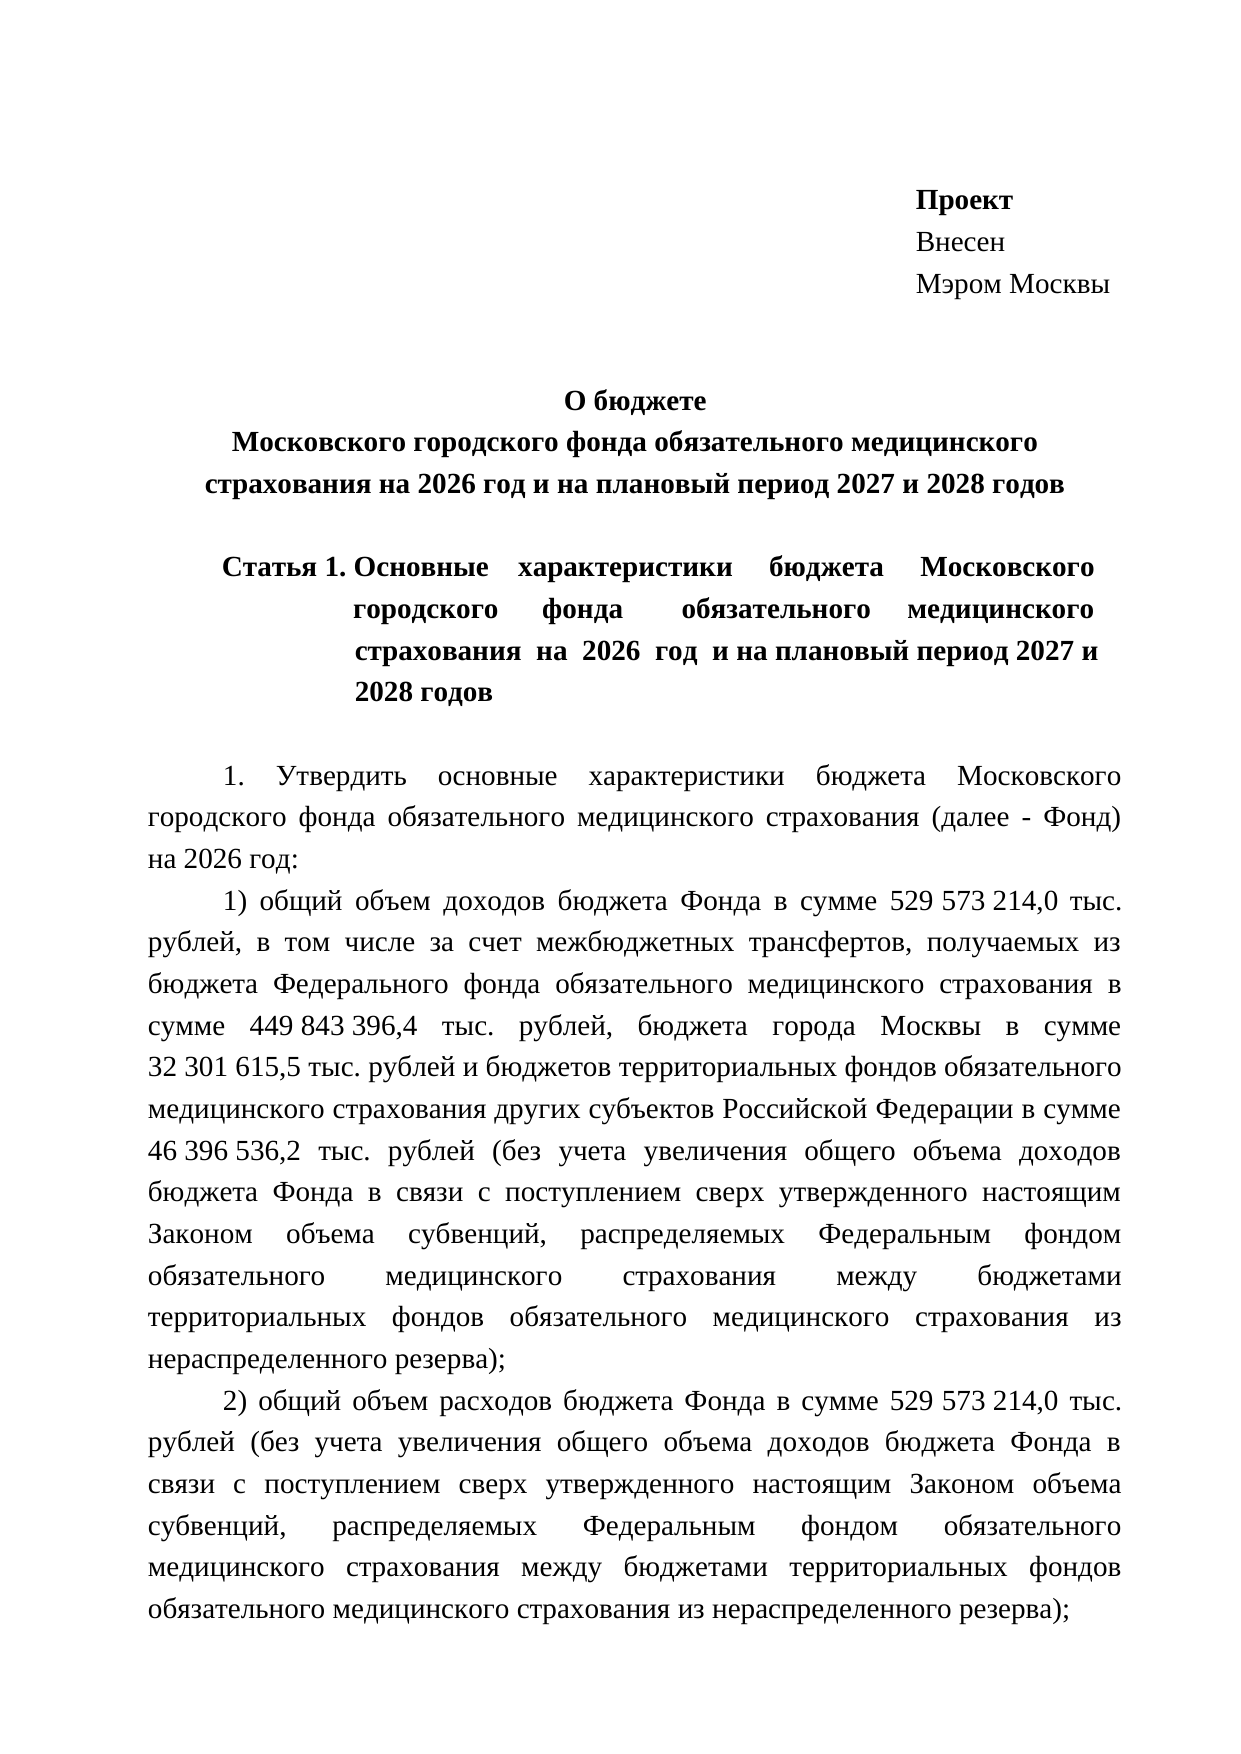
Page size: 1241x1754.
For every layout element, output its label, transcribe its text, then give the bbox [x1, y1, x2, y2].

text Внесен [916, 218, 1122, 260]
text О бюджете [148, 377, 1122, 418]
text страхования на 2026 год и на плановый период 2027 и 2028 годов [148, 460, 1122, 502]
text Мэром Москвы [916, 260, 1122, 301]
text городского фонда обязательного медицинского страхования на 2026 год и на плановый период 2027 и 2028 годов [222, 585, 1122, 710]
text Статья 1. Основные характеристики бюджета Московского [222, 543, 1122, 585]
text 2) общий объем расходов бюджета Фонда в сумме 529 573 214,0 тыс. рублей (без учета увеличения общего объема доходов бюджета Фонда в связи с поступлением сверх утвержденного настоящим Законом объема субвенций, распределяемых Федеральным фондом обязательного медицинского страхования между бюджетами территориальных фондов обязательного медицинского страхования из нераспределенного резерва); [148, 1377, 1122, 1627]
text 1. Утвердить основные характеристики бюджета Московского городского фонда обязательного медицинского страхования (далее - Фонд) на 2026 год: [148, 752, 1122, 877]
text 1) общий объем доходов бюджета Фонда в сумме 529 573 214,0 тыс. рублей, в том числе за счет межбюджетных трансфертов, получаемых из бюджета Федерального фонда обязательного медицинского страхования в сумме 449 843 396,4 тыс. рублей, бюджета города Москвы в сумме 32 301 615,5 тыс. рублей и бюджетов территориальных фондов обязательного медицинского страхования других субъектов Российской Федерации в сумме 46 396 536,2 тыс. рублей (без учета увеличения общего объема доходов бюджета Фонда в связи с поступлением сверх утвержденного настоящим Законом объема субвенций, распределяемых Федеральным фондом обязательного медицинского страхования между бюджетами территориальных фондов обязательного медицинского страхования из нераспределенного резерва); [148, 877, 1122, 1377]
text Московского городского фонда обязательного медицинского [148, 418, 1122, 460]
subtitle Проект [148, 176, 1122, 218]
